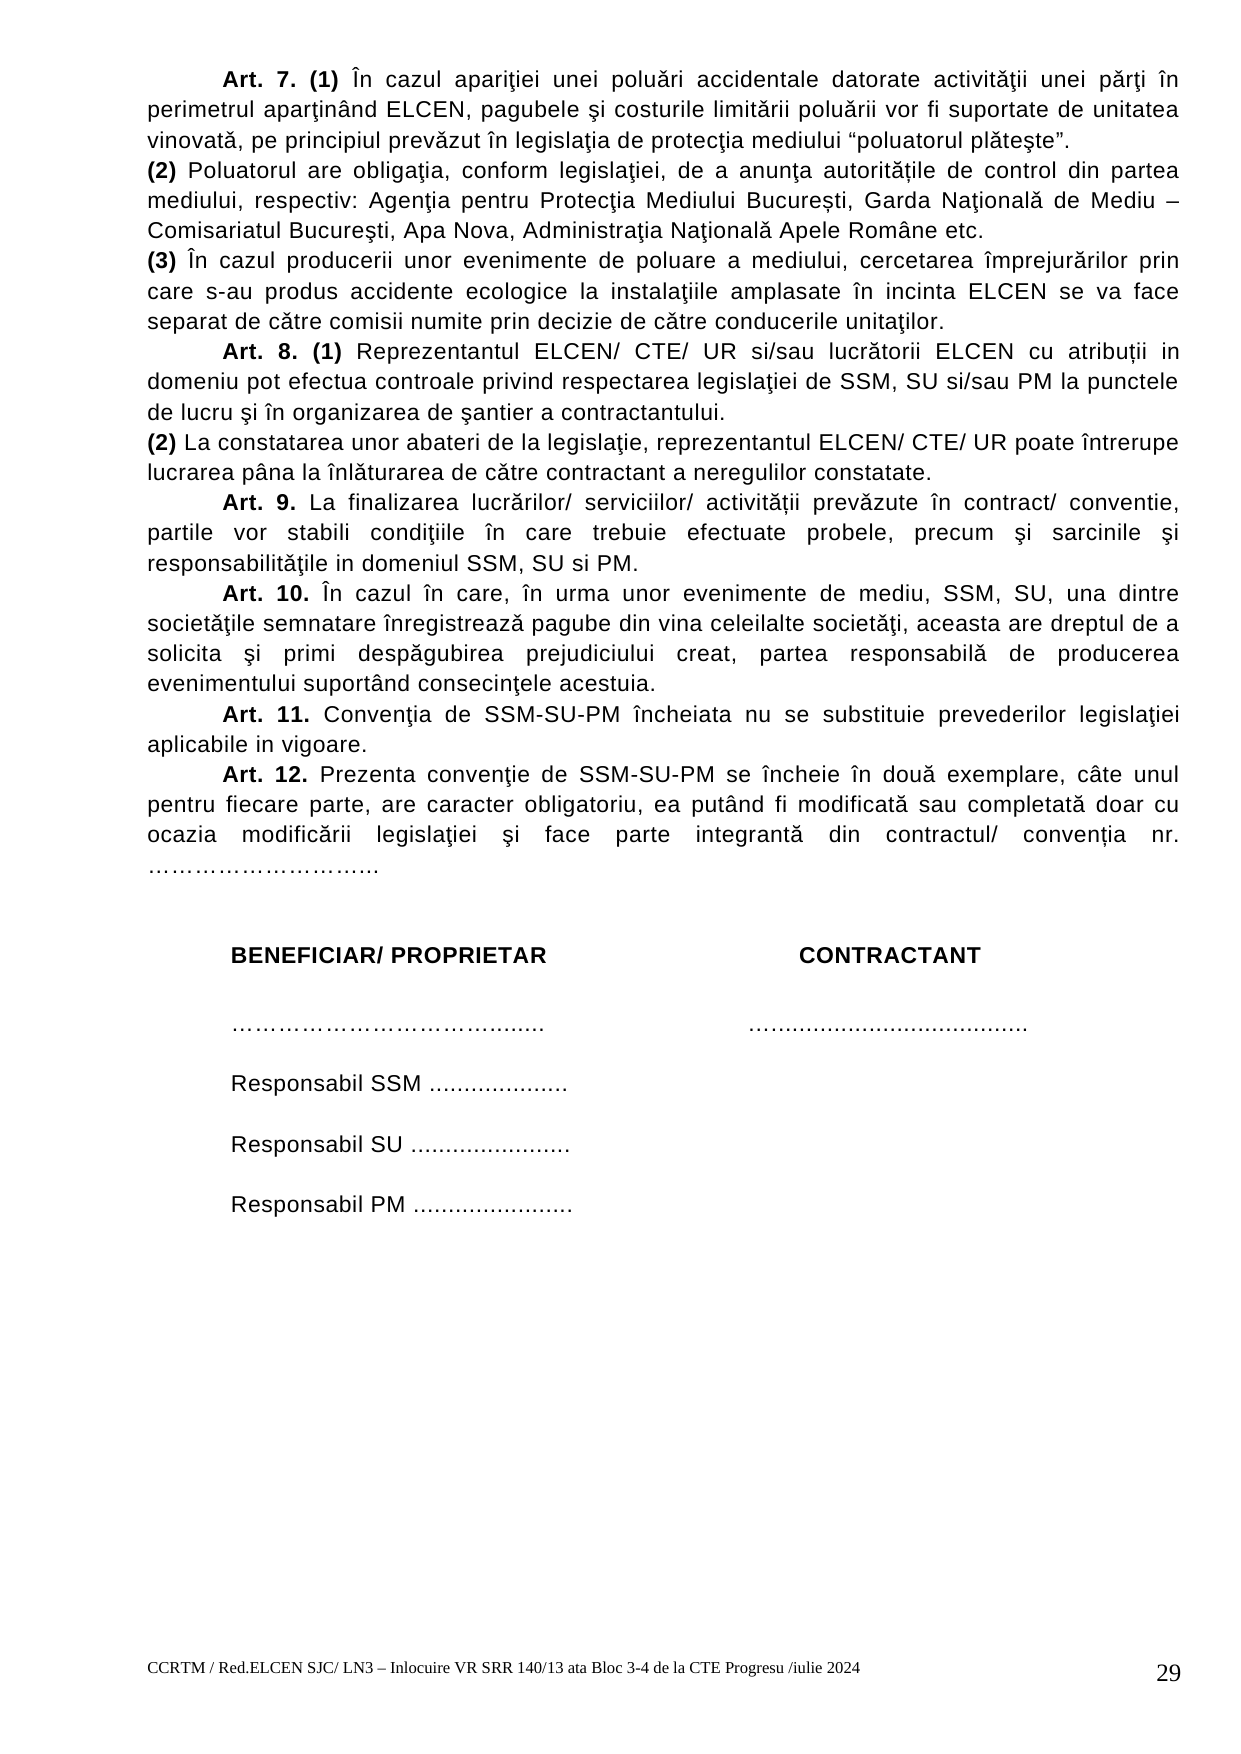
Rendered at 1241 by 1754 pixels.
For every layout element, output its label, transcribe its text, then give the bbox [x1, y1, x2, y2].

text Responsabil SU ....................... [147, 1131, 1181, 1157]
text (3) În cazul producerii unor evenimente de poluare a mediului, cercetarea împrejurărilor prin care s-au produs accidente ecologice la instalaţiile amplasate în incinta ELCEN se va face separat de cǎtre comisii numite prin decizie de cǎtre conducerile unitaţilor. [147, 247, 1181, 334]
text Art. 11. Convenţia de SSM-SU-PM încheiata nu se substituie prevederilor legislaţiei aplicabile in vigoare. [147, 701, 1181, 757]
text (2) Poluatorul are obligaţia, conform legislaţiei, de a anunţa autoritățile de control din partea mediului, respectiv: Agenţia pentru Protecţia Mediului București, Garda Naţionalǎ de Mediu – Comisariatul Bucureşti, Apa Nova, Administraţia Naţionalǎ Apele Române etc. [147, 157, 1181, 243]
text Responsabil PM ....................... [147, 1191, 1181, 1217]
text Responsabil SSM .................... [147, 1070, 1181, 1097]
text Art. 7. (1) În cazul apariţiei unei poluǎri accidentale datorate activitǎţii unei pǎrţi în perimetrul aparţinând ELCEN, pagubele şi costurile limitǎrii poluǎrii vor fi suportate de unitatea vinovatǎ, pe principiul prevǎzut în legislaţia de protecţia mediului “poluatorul plǎteşte”. [147, 66, 1181, 153]
text Art. 8. (1) Reprezentantul ELCEN/ CTE/ UR si/sau lucrătorii ELCEN cu atribuții in domeniu pot efectua controale privind respectarea legislaţiei de SSM, SU si/sau PM la punctele de lucru şi în organizarea de şantier a contractantului. [147, 338, 1181, 425]
text Art. 12. Prezenta convenţie de SSM-SU-PM se încheie în două exemplare, câte unul pentru fiecare parte, are caracter obligatoriu, ea putând fi modificată sau completată doar cu ocazia modificării legislaţiei şi face parte integrantă din contractul/ convenția nr. ………………………... [147, 761, 1181, 878]
text (2) La constatarea unor abateri de la legislaţie, reprezentantul ELCEN/ CTE/ UR poate întrerupe lucrarea pâna la înlǎturarea de cǎtre contractant a neregulilor constatate. [147, 429, 1181, 485]
text Art. 9. La finalizarea lucrărilor/ serviciilor/ activității prevǎzute în contract/ conventie, partile vor stabili condiţiile în care trebuie efectuate probele, precum şi sarcinile şi responsabilitǎţile in domeniul SSM, SU si PM. [147, 489, 1181, 576]
text ……………………………........ …..................................... [147, 1010, 1181, 1036]
text Art. 10. În cazul în care, în urma unor evenimente de mediu, SSM, SU, una dintre societǎţile semnatare înregistreazǎ pagube din vina celeilalte societǎţi, aceasta are dreptul de a solicita şi primi despăgubirea prejudiciului creat, partea responsabilǎ de producerea evenimentului suportând consecinţele acestuia. [147, 580, 1181, 697]
text BENEFICIAR/ PROPRIETAR CONTRACTANT [147, 942, 1181, 968]
